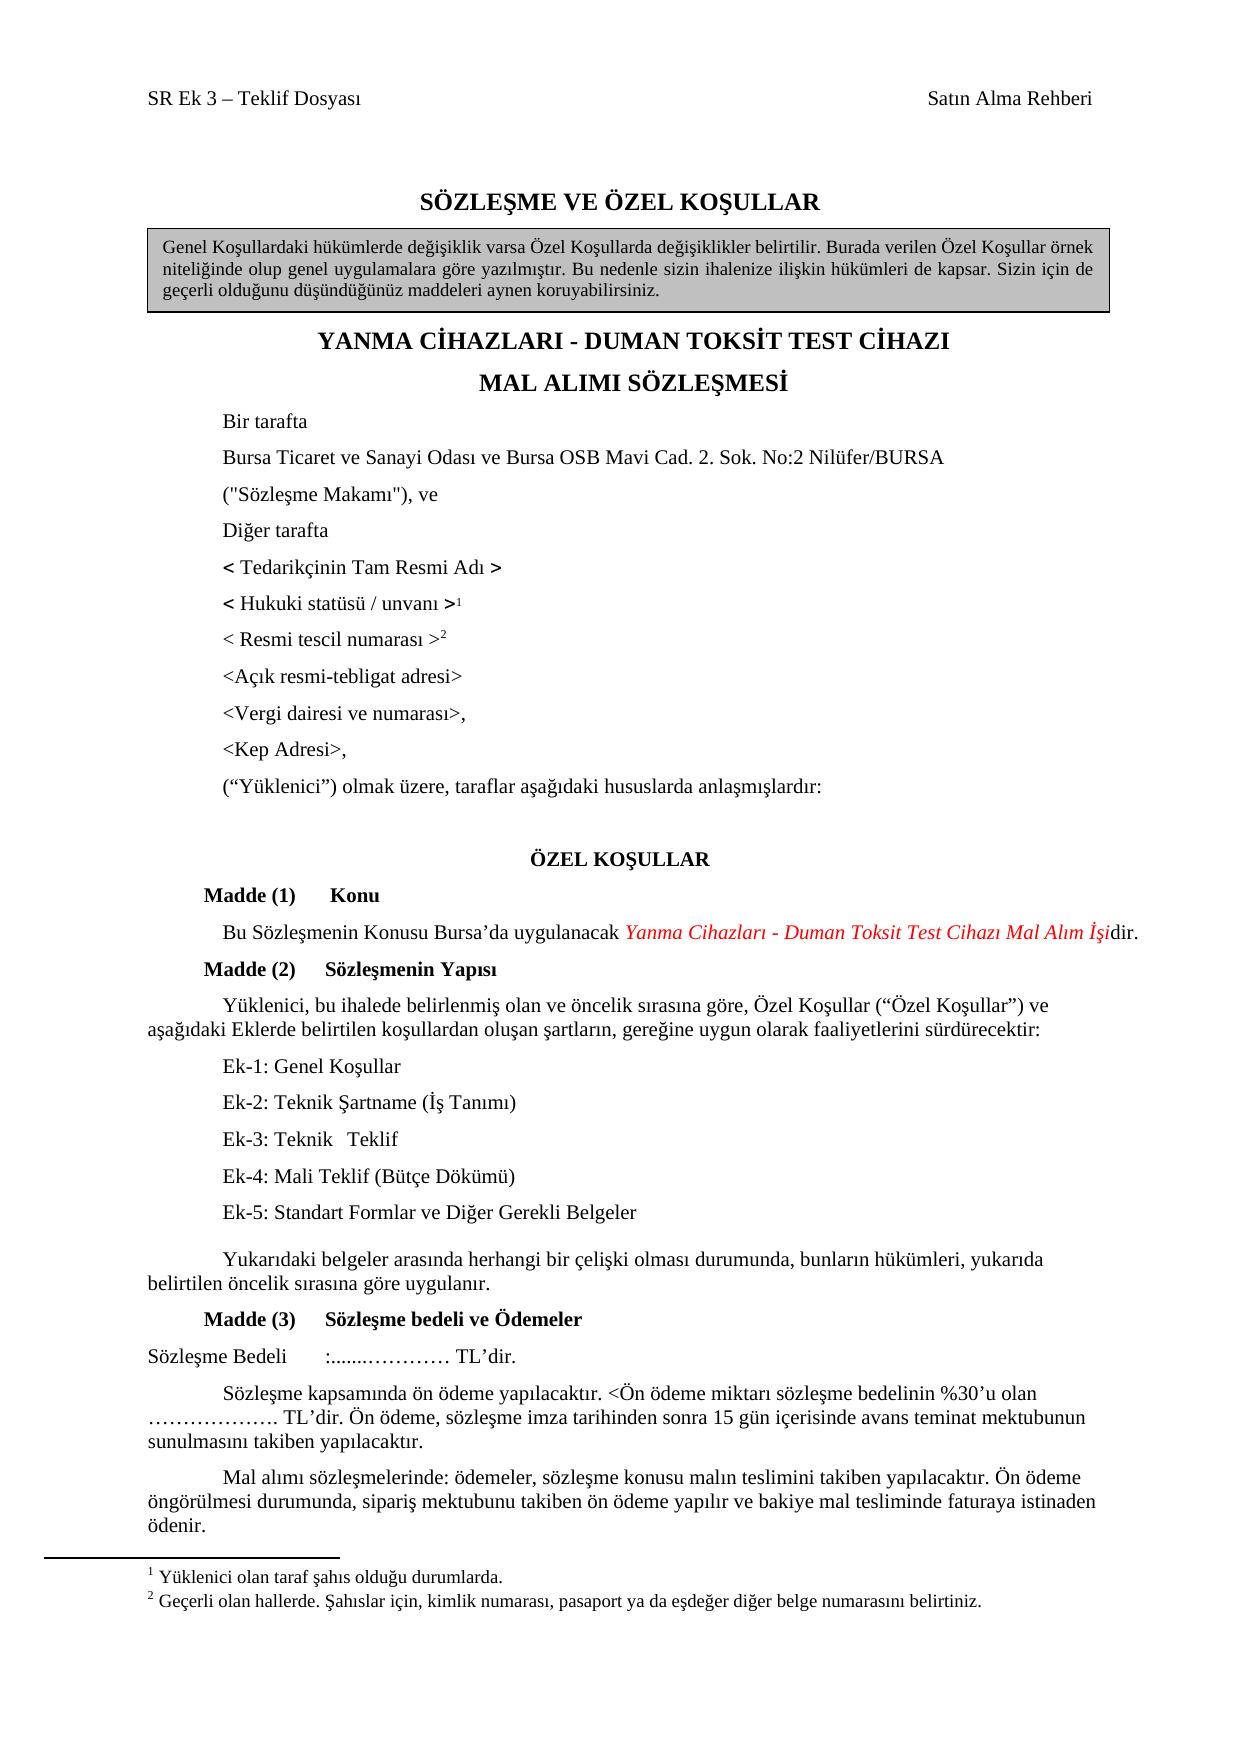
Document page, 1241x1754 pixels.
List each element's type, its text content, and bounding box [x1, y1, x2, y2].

text <Vergi dairesi ve numarası>, [222, 700, 1223, 724]
text Sözleşme Bedeli :.......………… TL’dir. [147, 1344, 1223, 1368]
subtitle ÖZEL KOŞULLAR [152, 847, 1088, 871]
text Ek-2: Teknik Şartname (İş Tanımı) [222, 1090, 1223, 1114]
text Yukarıdaki belgeler arasında herhangi bir çelişki olması durumunda, bunların hükümleri, yukarıda belirtilen öncelik sırasına göre uygulanır. [147, 1247, 1101, 1295]
text Ek-3: Teknik Teklif [147, 1127, 1071, 1151]
text Mal alımı sözleşmelerinde: ödemeler, sözleşme konusu malın teslimini takiben yapılacaktır. Ön ödeme öngörülmesi durumunda, sipariş mektubunu takiben ön ödeme yapılır ve bakiye mal tesliminde faturaya istinaden ödenir. [148, 1465, 1101, 1537]
text <Kep Adresi>, [222, 737, 1223, 761]
text <Açık resmi-tebligat adresi> [222, 664, 1223, 688]
text  Hukuki statüsü / unvanı  [222, 591, 1223, 615]
text YANMA CİHAZLARI - DUMAN TOKSİT TEST CİHAZI [44, 228, 1223, 355]
text Bir tarafta [222, 409, 1223, 433]
text Diğer tarafta [222, 518, 1223, 542]
text Madde (1) Konu [204, 883, 1223, 907]
text  Tedarikçinin Tam Resmi Adı  [222, 554, 1223, 579]
text Bu Sözleşmenin Konusu Bursa’da uygulanacak Yanma Cihazları - Duman Toksit Test Cihazı Mal Alım İşidir. [222, 920, 1223, 944]
text SÖZLEŞME VE ÖZEL KOŞULLAR [419, 187, 1223, 216]
text Ek-4: Mali Teklif (Bütçe Dökümü) [222, 1163, 1223, 1188]
text < Resmi tescil numarası > [222, 627, 1223, 651]
text (“Yüklenici”) olmak üzere, taraflar aşağıdaki hususlarda anlaşmışlardır: [222, 774, 1223, 798]
text Ek-1: Genel Koşullar [222, 1054, 1223, 1078]
subtitle Madde (3) Sözleşme bedeli ve Ödemeler [204, 1307, 1223, 1331]
text Bursa Ticaret ve Sanayi Odası ve Bursa OSB Mavi Cad. 2. Sok. No:2 Nilüfer/BURSA ("Sözleşme Makamı"), ve [222, 445, 1018, 506]
text Yüklenici, bu ihalede belirlenmiş olan ve öncelik sırasına göre, Özel Koşullar (“Özel Koşullar”) ve aşağıdaki Eklerde belirtilen koşullardan oluşan şartların, gereğine uygun olarak faaliyetlerini sürdürecektir: [147, 993, 1101, 1041]
text Ek-5: Standart Formlar ve Diğer Gerekli Belgeler [222, 1200, 1223, 1224]
subtitle Madde (2) Sözleşmenin Yapısı [204, 957, 1223, 981]
text MAL ALIMI SÖZLEŞMESİ [44, 368, 1223, 396]
text Sözleşme kapsamında ön ödeme yapılacaktır. <Ön ödeme miktarı sözleşme bedelinin %30’u olan ………………. TL’dir. Ön ödeme, sözleşme imza tarihinden sonra 15 gün içerisinde avans teminat mektubunun sunulmasını takiben yapılacaktır. [148, 1381, 1101, 1453]
